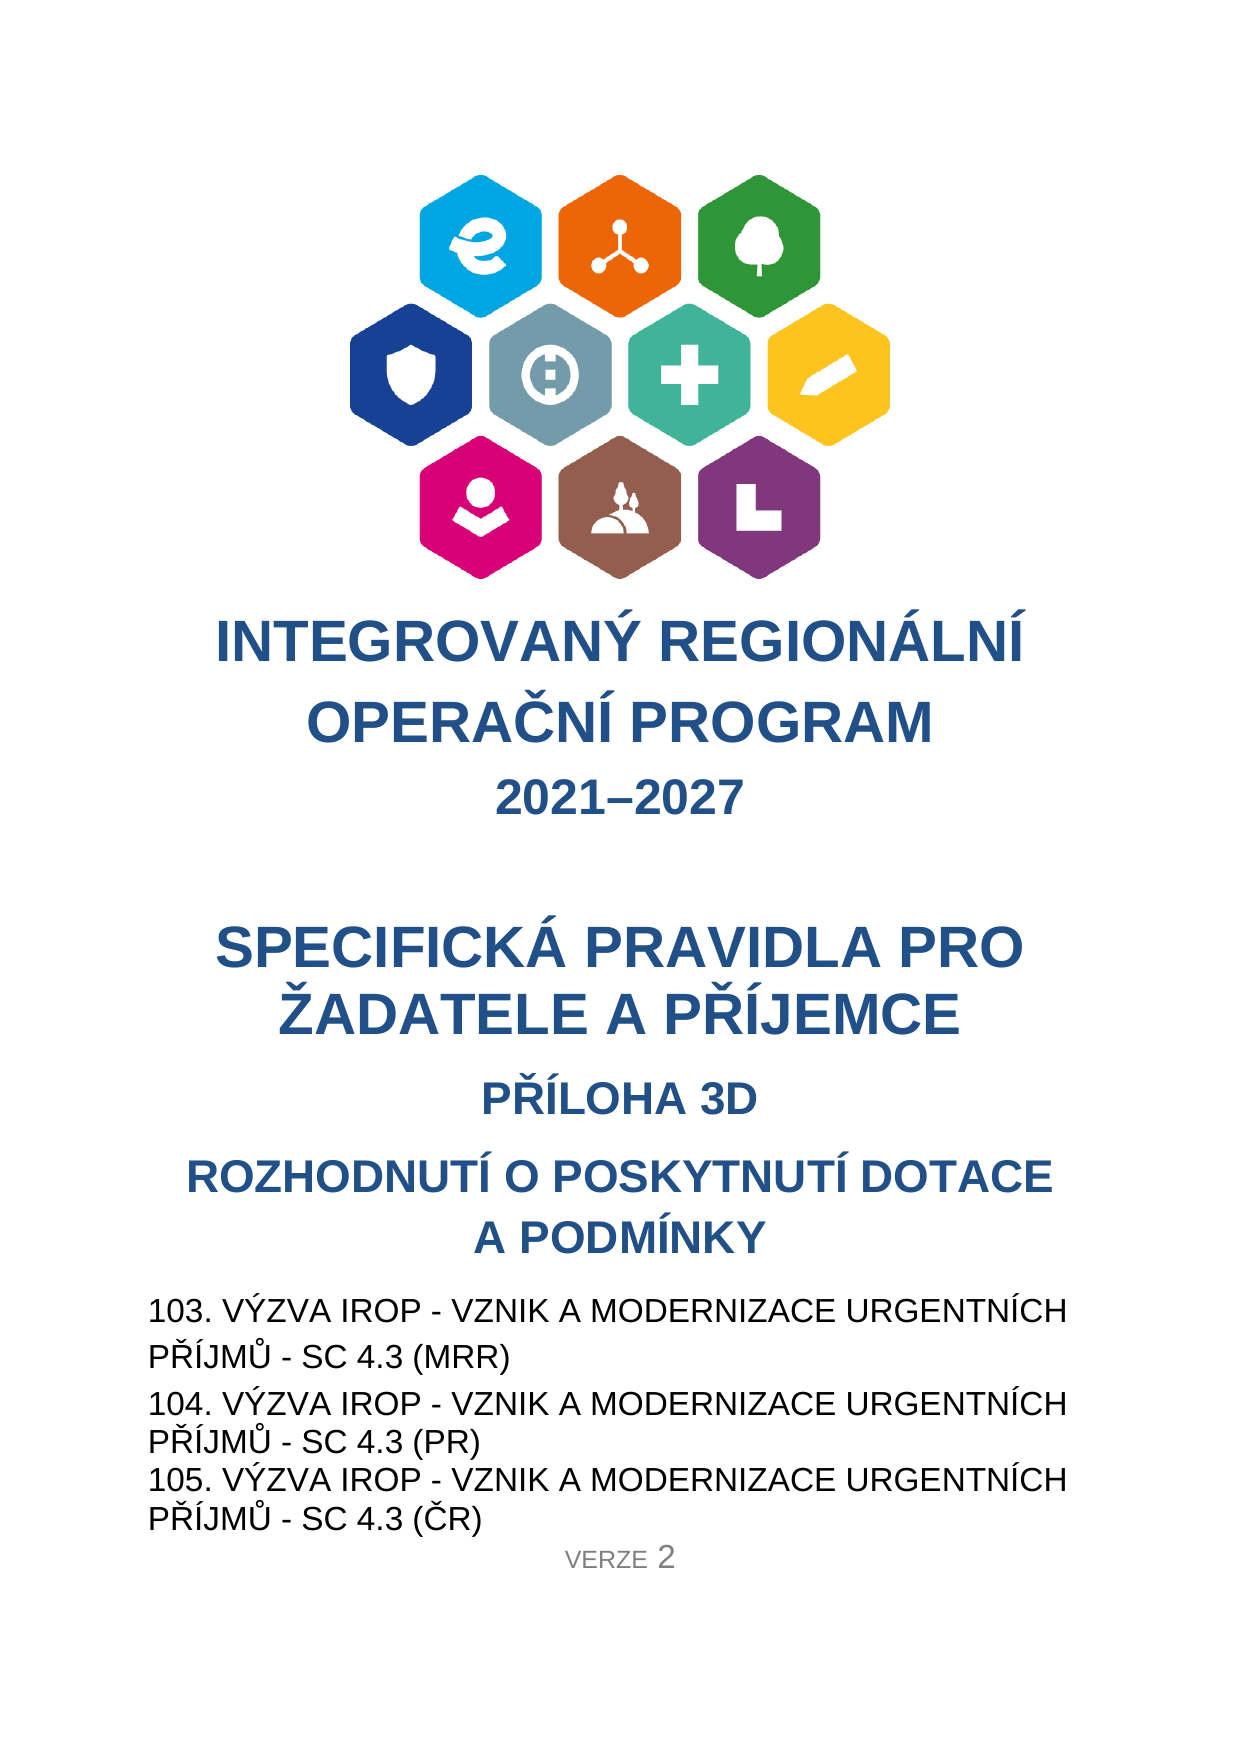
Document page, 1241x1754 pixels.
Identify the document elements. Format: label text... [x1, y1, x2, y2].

text 103. výzva irop - VZNIK A MODERNIZACE URGENTNÍCH PŘÍJMŮ - SC 4.3 (MRR) [148, 1291, 1092, 1376]
text 104. výzva irop - VZNIK A MODERNIZACE URGENTNÍCH PŘÍJMŮ - SC 4.3 (PR) [148, 1383, 1092, 1460]
text 105. výzva irop - VZNIK A MODERNIZACE URGENTNÍCH PŘÍJMŮ - SC 4.3 (ČR) [148, 1460, 1092, 1537]
text Rozhodnutí o poskytnutí dotace A Podmínky [148, 1149, 1092, 1263]
text VERZE 2 [148, 1537, 1092, 1576]
text PŘÍLOHA 3D [148, 1072, 1092, 1124]
text 2021–2027 [148, 768, 1092, 825]
text SPECIFICKÁ PRAVIDLA PRO ŽADATELE A PŘÍJEMCE [148, 913, 1092, 1047]
picture [323, 158, 916, 607]
